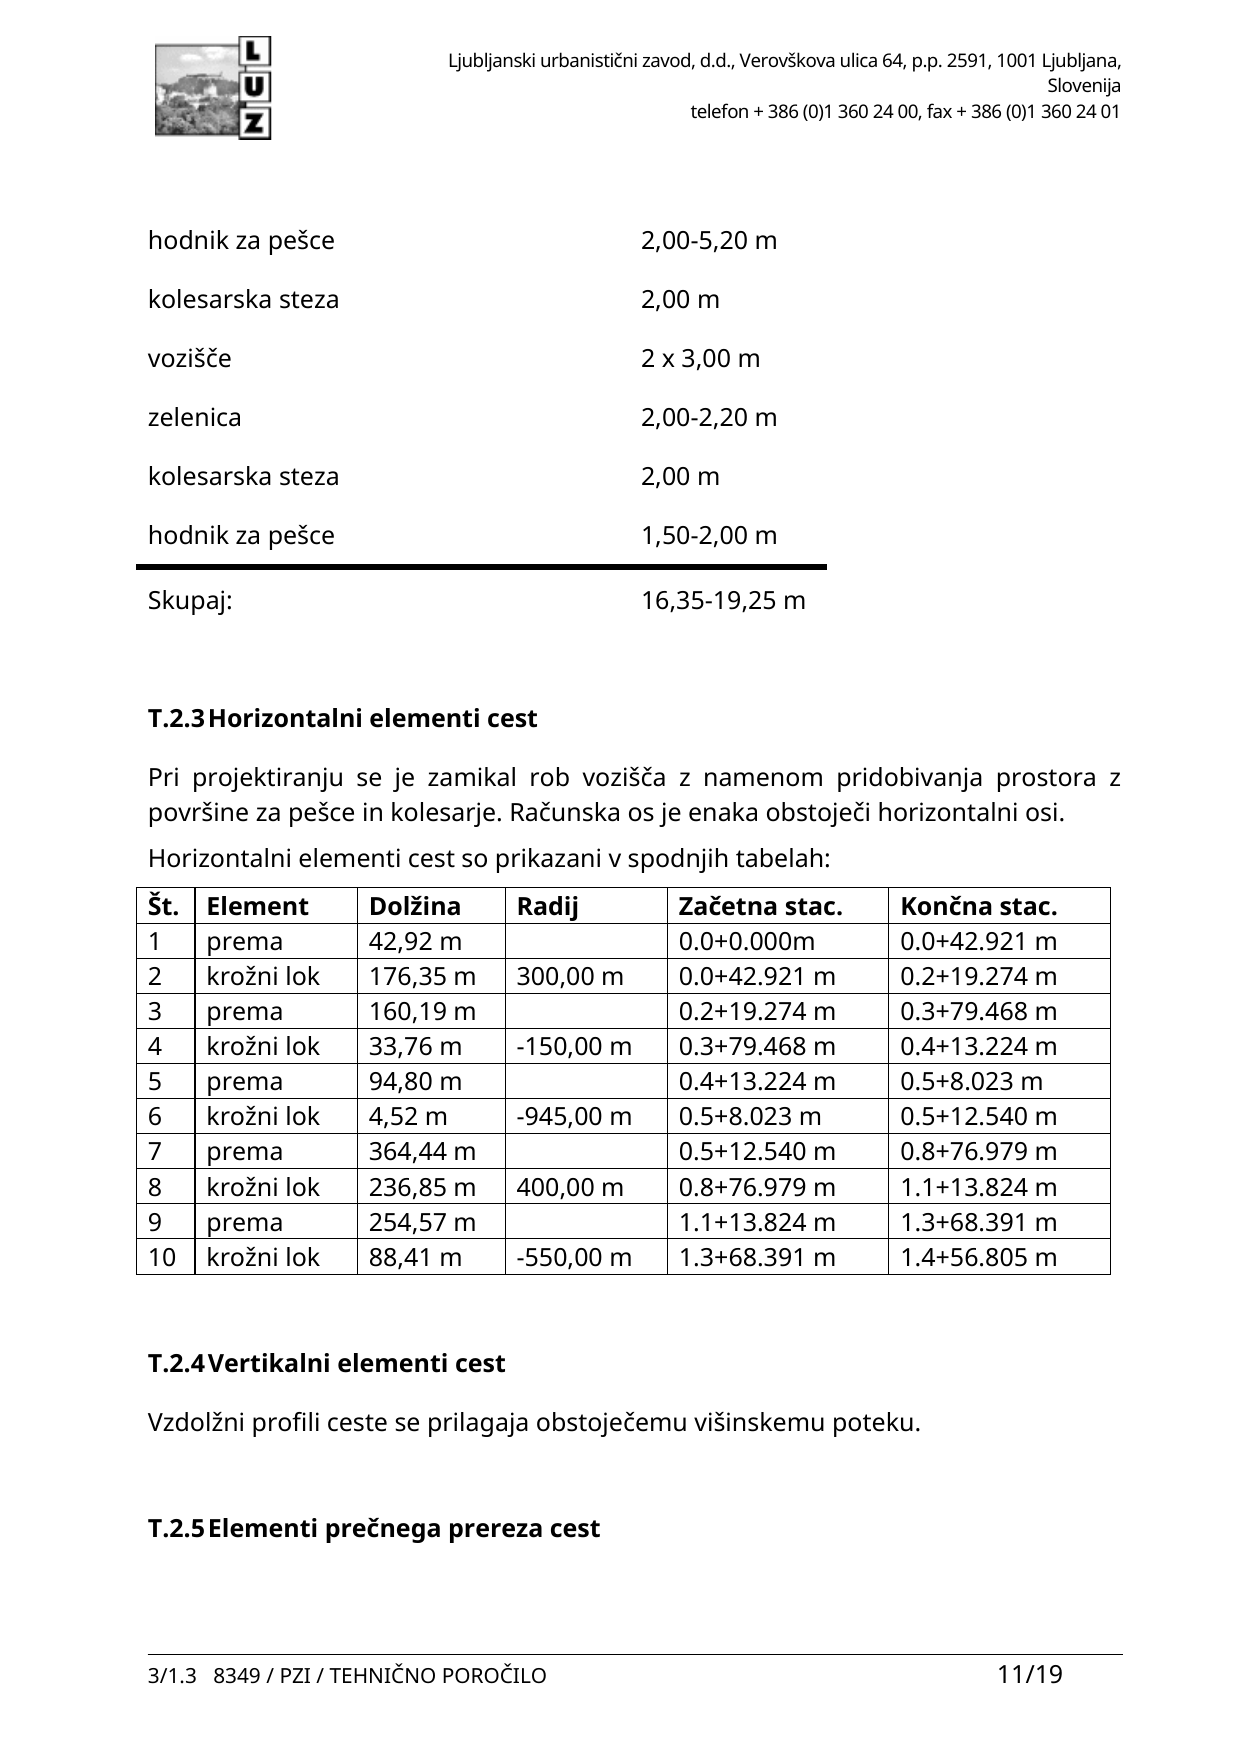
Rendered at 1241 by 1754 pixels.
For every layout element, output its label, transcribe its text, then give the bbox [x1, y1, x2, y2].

table_cell 0.2+19.274 m [889, 959, 1110, 993]
table_cell 0.0+42.921 m [668, 959, 888, 993]
table_cell prema [196, 994, 357, 1028]
table_cell 160,19 m [358, 994, 505, 1028]
table_cell 0.2+19.274 m [668, 994, 888, 1028]
table_cell Skupaj: [136, 570, 629, 629]
table_cell 1.3+68.391 m [889, 1204, 1110, 1238]
table_cell -945,00 m [506, 1099, 667, 1133]
text Vzdolžni profili ceste se prilagaja obstoječemu višinskemu poteku. [148, 1405, 1122, 1439]
table_header Radij [506, 888, 667, 922]
table_cell 1,50-2,00 m [630, 505, 827, 564]
table_cell 33,76 m [358, 1029, 505, 1063]
table_cell 2,00 m [630, 269, 827, 328]
text Horizontalni elementi cest so prikazani v spodnjih tabelah: [148, 841, 1122, 875]
table_header Element [196, 888, 357, 922]
table_cell 94,80 m [358, 1064, 505, 1098]
table_cell 2 [137, 959, 194, 993]
table_cell krožni lok [196, 959, 357, 993]
table_cell kolesarska steza [136, 269, 629, 328]
table_cell 1 [137, 924, 194, 957]
table_header Končna stac. [889, 888, 1110, 922]
table_cell krožni lok [196, 1239, 357, 1273]
table_cell -550,00 m [506, 1239, 667, 1273]
table_cell prema [196, 924, 357, 957]
table_cell 2,00-2,20 m [630, 387, 827, 446]
table_cell 0.5+12.540 m [889, 1099, 1110, 1133]
table_cell 1.4+56.805 m [889, 1239, 1110, 1273]
table_header hodnik za pešce [136, 210, 629, 269]
table_cell 0.5+8.023 m [889, 1064, 1110, 1098]
table_cell 400,00 m [506, 1169, 667, 1203]
subtitle Horizontalni elementi cest [148, 701, 1122, 735]
text Pri projektiranju se je zamikal rob vozišča z namenom pridobivanja prostora z površine za pešce in kolesarje. Računska os je enaka obstoječi horizontalni osi. [148, 760, 1122, 828]
table_cell 1.3+68.391 m [668, 1239, 888, 1273]
table_cell kolesarska steza [136, 446, 629, 505]
table_header Začetna stac. [668, 888, 888, 922]
table_cell 364,44 m [358, 1134, 505, 1168]
table_cell 3 [137, 994, 194, 1028]
table_cell 16,35-19,25 m [630, 570, 827, 629]
table_cell prema [196, 1204, 357, 1238]
table_cell prema [196, 1134, 357, 1168]
table_cell [506, 1134, 667, 1168]
table_cell 0.3+79.468 m [889, 994, 1110, 1028]
table_cell 88,41 m [358, 1239, 505, 1273]
table_cell 8 [137, 1169, 194, 1203]
table_cell zelenica [136, 387, 629, 446]
table_cell 0.0+42.921 m [889, 924, 1110, 957]
table_cell [506, 1064, 667, 1098]
table_cell 2 x 3,00 m [630, 328, 827, 387]
table_header Dolžina [358, 888, 505, 922]
table_cell [506, 924, 667, 957]
table_cell 176,35 m [358, 959, 505, 993]
table_cell krožni lok [196, 1099, 357, 1133]
table_header 2,00-5,20 m [630, 210, 827, 269]
table_cell 0.4+13.224 m [889, 1029, 1110, 1063]
table_cell hodnik za pešce [136, 505, 629, 564]
table_cell 300,00 m [506, 959, 667, 993]
table_cell 5 [137, 1064, 194, 1098]
table_cell 7 [137, 1134, 194, 1168]
table_cell 2,00 m [630, 446, 827, 505]
table_cell 42,92 m [358, 924, 505, 957]
table_cell krožni lok [196, 1169, 357, 1203]
table_cell 10 [137, 1239, 194, 1273]
table_cell vozišče [136, 328, 629, 387]
table_cell 6 [137, 1099, 194, 1133]
table_cell -150,00 m [506, 1029, 667, 1063]
table_cell 0.5+12.540 m [668, 1134, 888, 1168]
table_cell 0.8+76.979 m [668, 1169, 888, 1203]
table_cell 254,57 m [358, 1204, 505, 1238]
table_cell 0.3+79.468 m [668, 1029, 888, 1063]
table_cell 0.0+0.000m [668, 924, 888, 957]
table_cell 1.1+13.824 m [668, 1204, 888, 1238]
table_cell 4 [137, 1029, 194, 1063]
table_cell 0.5+8.023 m [668, 1099, 888, 1133]
table_header Št. [137, 888, 194, 922]
table_cell [506, 994, 667, 1028]
table_cell 1.1+13.824 m [889, 1169, 1110, 1203]
table_cell 0.8+76.979 m [889, 1134, 1110, 1168]
table_cell 0.4+13.224 m [668, 1064, 888, 1098]
table_cell krožni lok [196, 1029, 357, 1063]
table_cell prema [196, 1064, 357, 1098]
table_cell 4,52 m [358, 1099, 505, 1133]
table_cell 236,85 m [358, 1169, 505, 1203]
table_cell [506, 1204, 667, 1238]
subtitle Vertikalni elementi cest [148, 1346, 1122, 1380]
subtitle Elementi prečnega prereza cest [148, 1511, 1122, 1545]
table_cell 9 [137, 1204, 194, 1238]
